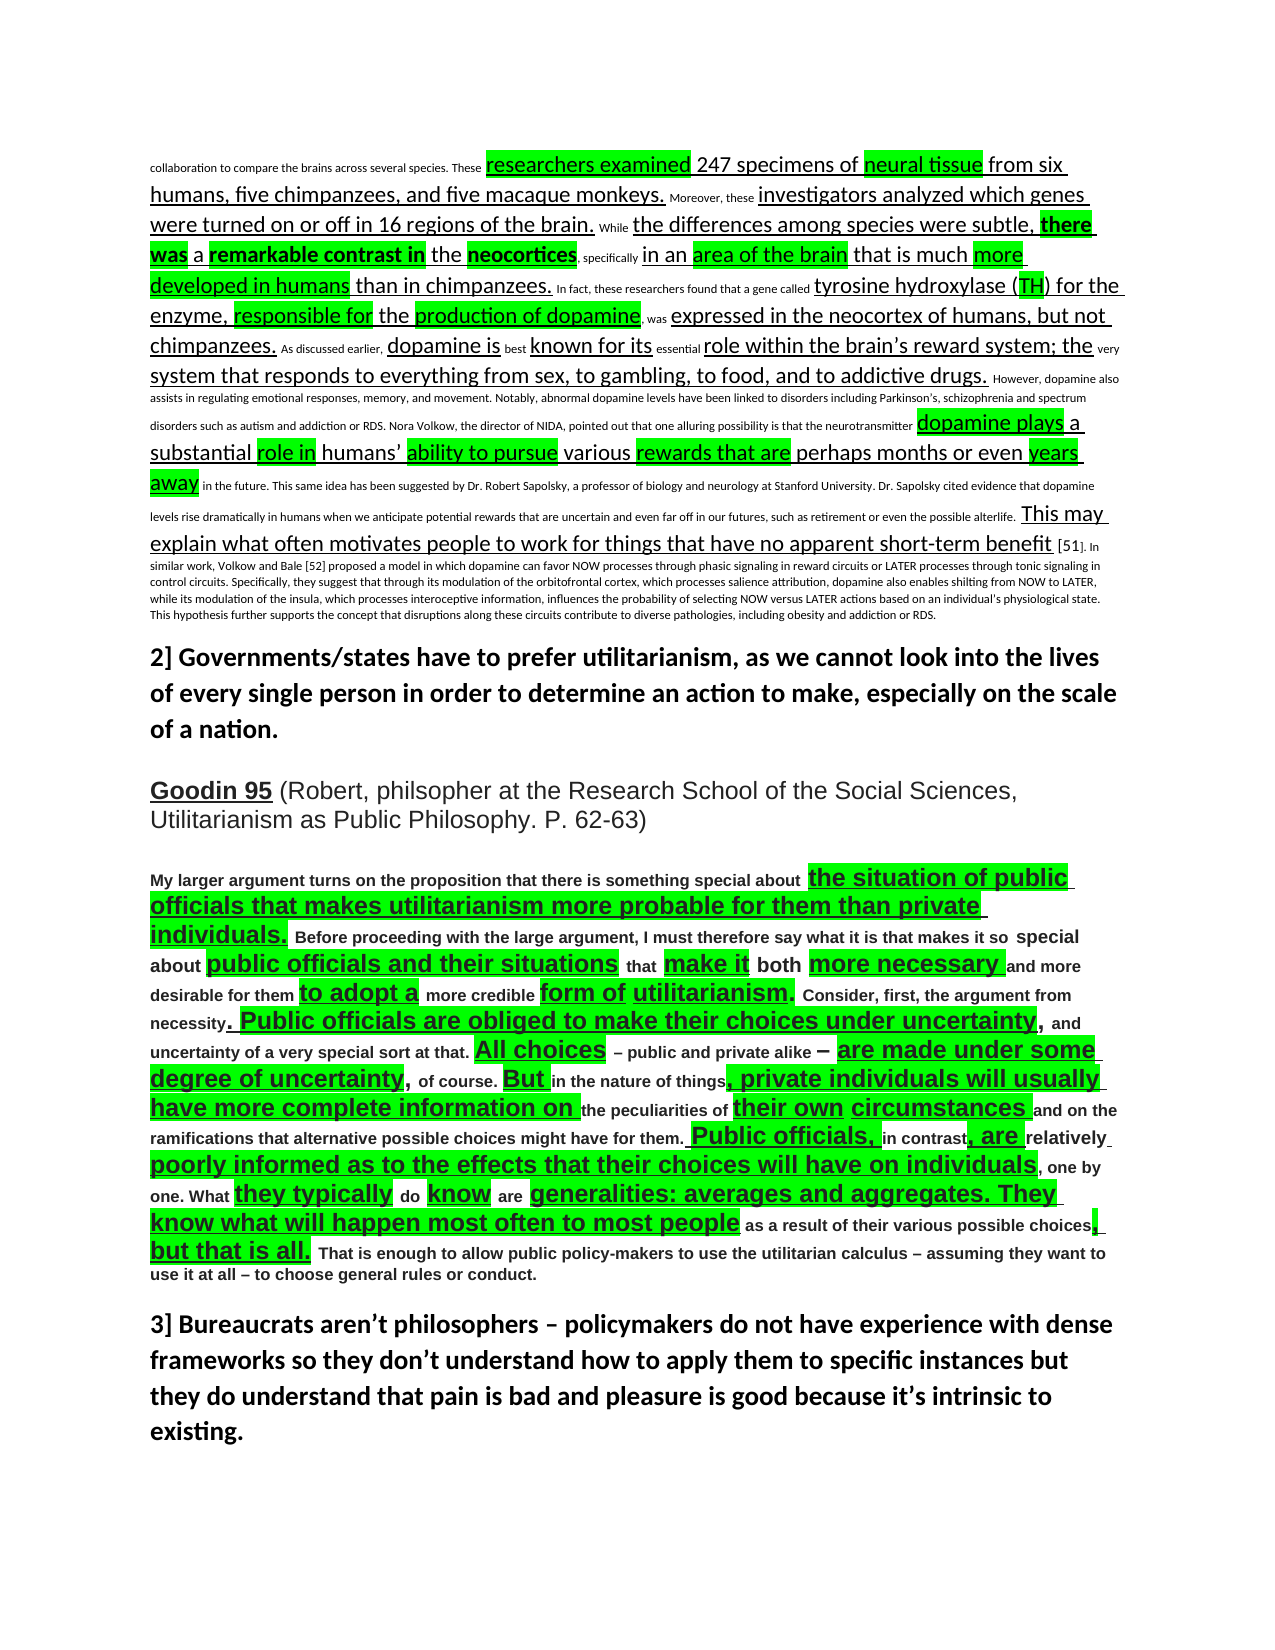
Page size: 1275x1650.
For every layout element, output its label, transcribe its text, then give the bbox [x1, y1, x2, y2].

subtitle 2] Governments/states have to prefer utilitarianism, as we cannot look into the lives of every single person in order to determine an action to make, especially on the scale of a nation. [150, 641, 1125, 745]
text Goodin 95 (Robert, philsopher at the Research School of the Social Sciences, Utilitarianism as Public Philosophy. P. 62-63) [150, 776, 1125, 834]
text My larger argument turns on the proposition that there is something special about the situation of public officials that makes utilitarianism more probable for them than private individuals. Before proceeding with the large argument, I must therefore say what it is that makes it so special about public officials and their situations that make it both more necessary and more desirable for them to adopt a more credible form of utilitarianism. Consider, first, the argument from necessity. Public officials are obliged to make their choices under uncertainty, and uncertainty of a very special sort at that. All choices – public and private alike – are made under some degree of uncertainty, of course. But in the nature of things, private individuals will usually have more complete information on the peculiarities of their own circumstances and on the ramifications that alternative possible choices might have for them. Public officials, in contrast, are relatively poorly informed as to the effects that their choices will have on individuals, one by one. What they typically do know are generalities: averages and aggregates. They know what will happen most often to most people as a result of their various possible choices, but that is all. That is enough to allow public policy-makers to use the utilitarian calculus – assuming they want to use it at all – to choose general rules or conduct. [150, 862, 1125, 1284]
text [150, 150, 1125, 623]
subtitle 3] Bureaucrats aren’t philosophers – policymakers do not have experience with dense frameworks so they don’t understand how to apply them to specific instances but they do understand that pain is bad and pleasure is good because it’s intrinsic to existing. [150, 1307, 1125, 1447]
